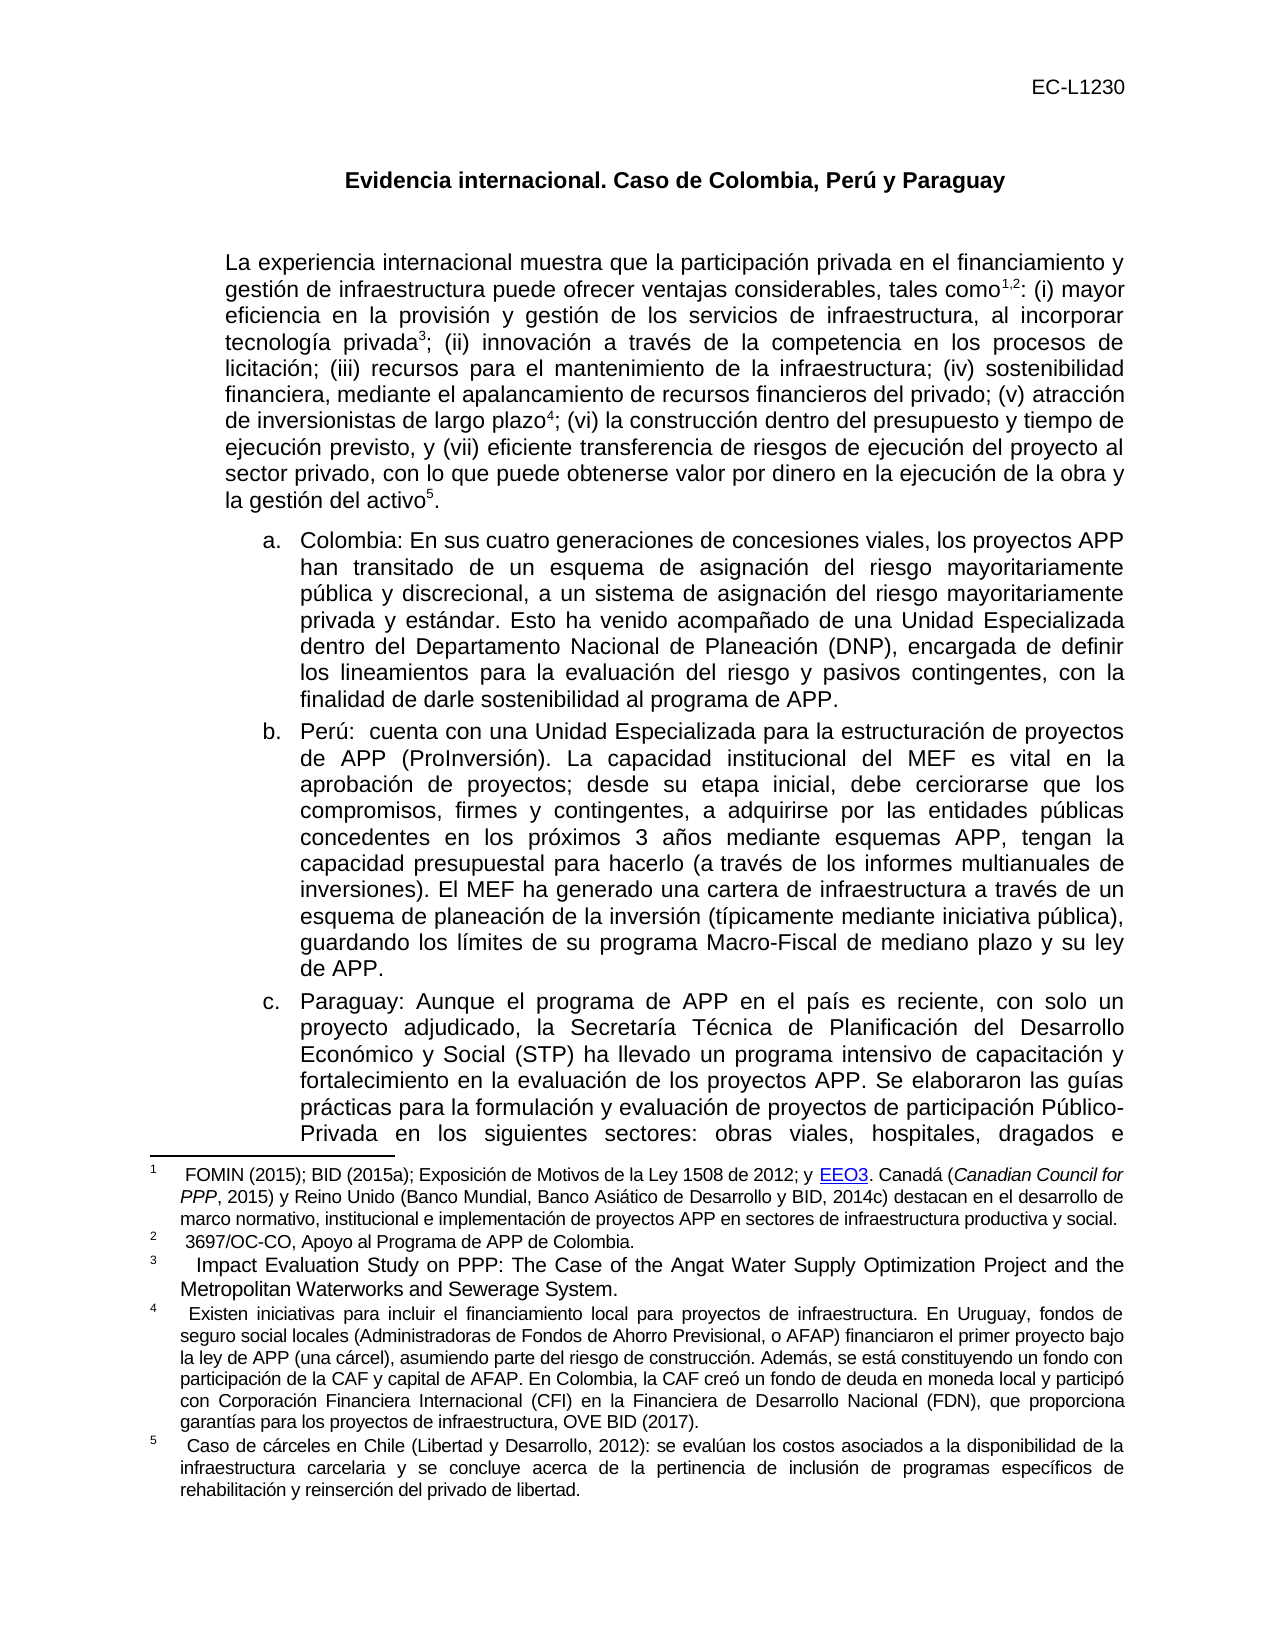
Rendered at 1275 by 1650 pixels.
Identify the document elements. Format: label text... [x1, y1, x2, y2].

list La experiencia internacional muestra que la participación privada en el financiamiento y gestión de infraestructura puede ofrecer ventajas considerables, tales como,: (i) mayor eficiencia en la provisión y gestión de los servicios de infraestructura, al incorporar tecnología privada; (ii) innovación a través de la competencia en los procesos de licitación; (iii) recursos para el mantenimiento de la infraestructura; (iv) sostenibilidad financiera, mediante el apalancamiento de recursos financieros del privado; (v) atracción de inversionistas de largo plazo; (vi) la construcción dentro del presupuesto y tiempo de ejecución previsto, y (vii) eficiente transferencia de riesgos de ejecución del proyecto al sector privado, con lo que puede obtenerse valor por dinero en la ejecución de la obra y la gestión del activo. [225, 249, 1125, 513]
list Paraguay: Aunque el programa de APP en el país es reciente, con solo un proyecto adjudicado, la Secretaría Técnica de Planificación del Desarrollo Económico y Social (STP) ha llevado un programa intensivo de capacitación y fortalecimiento en la evaluación de los proyectos APP. Se elaboraron las guías prácticas para la formulación y evaluación de proyectos de participación Público-Privada en los siguientes sectores: obras viales, hospitales, dragados e hidrovías, desarrollo urbano, aeropuertos; la guía para la elaboración del comparador Público-Privado, dos manuales de tratamiento de las iniciativas públicas y privadas, así como de la evaluación de proyectos APP en etapas tempranas. Esto da certidumbre al sector público y privado acerca de los criterios de evaluación, fortaleciendo la estructuración de proyectos. [262, 988, 1125, 1146]
list Perú: cuenta con una Unidad Especializada para la estructuración de proyectos de APP (ProInversión). La capacidad institucional del MEF es vital en la aprobación de proyectos; desde su etapa inicial, debe cerciorarse que los compromisos, firmes y contingentes, a adquirirse por las entidades públicas concedentes en los próximos 3 años mediante esquemas APP, tengan la capacidad presupuestal para hacerlo (a través de los informes multianuales de inversiones). El MEF ha generado una cartera de infraestructura a través de un esquema de planeación de la inversión (típicamente mediante iniciativa pública), guardando los límites de su programa Macro-Fiscal de mediano plazo y su ley de APP. [262, 718, 1125, 982]
list Evidencia internacional. Caso de Colombia, Perú y Paraguay [225, 167, 1125, 194]
list Colombia: En sus cuatro generaciones de concesiones viales, los proyectos APP han transitado de un esquema de asignación del riesgo mayoritariamente pública y discrecional, a un sistema de asignación del riesgo mayoritariamente privada y estándar. Esto ha venido acompañado de una Unidad Especializada dentro del Departamento Nacional de Planeación (DNP), encargada de definir los lineamientos para la evaluación del riesgo y pasivos contingentes, con la finalidad de darle sostenibilidad al programa de APP. [262, 527, 1125, 712]
